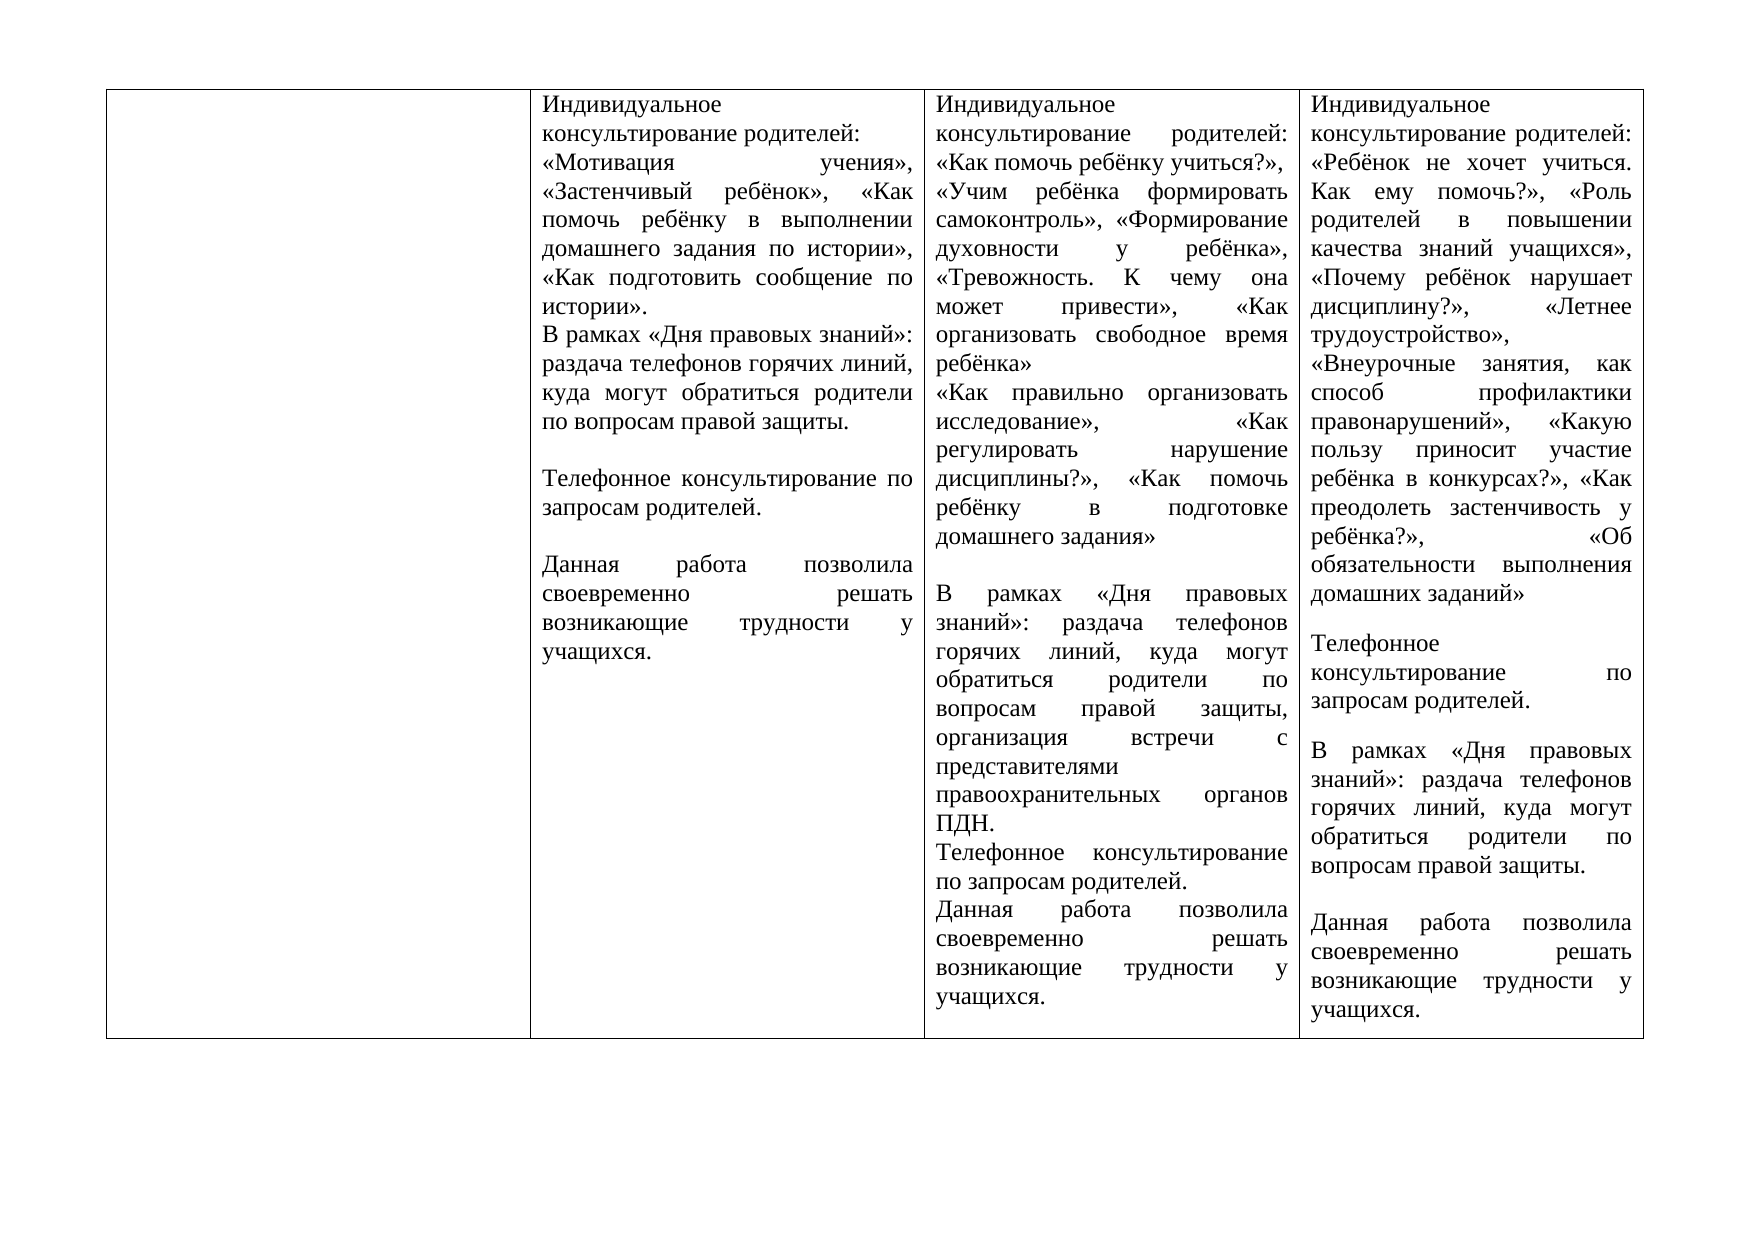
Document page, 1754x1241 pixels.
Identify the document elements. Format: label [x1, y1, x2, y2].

table_cell [925, 90, 1299, 1038]
table_cell [1300, 90, 1643, 1038]
table_cell [531, 90, 924, 1038]
